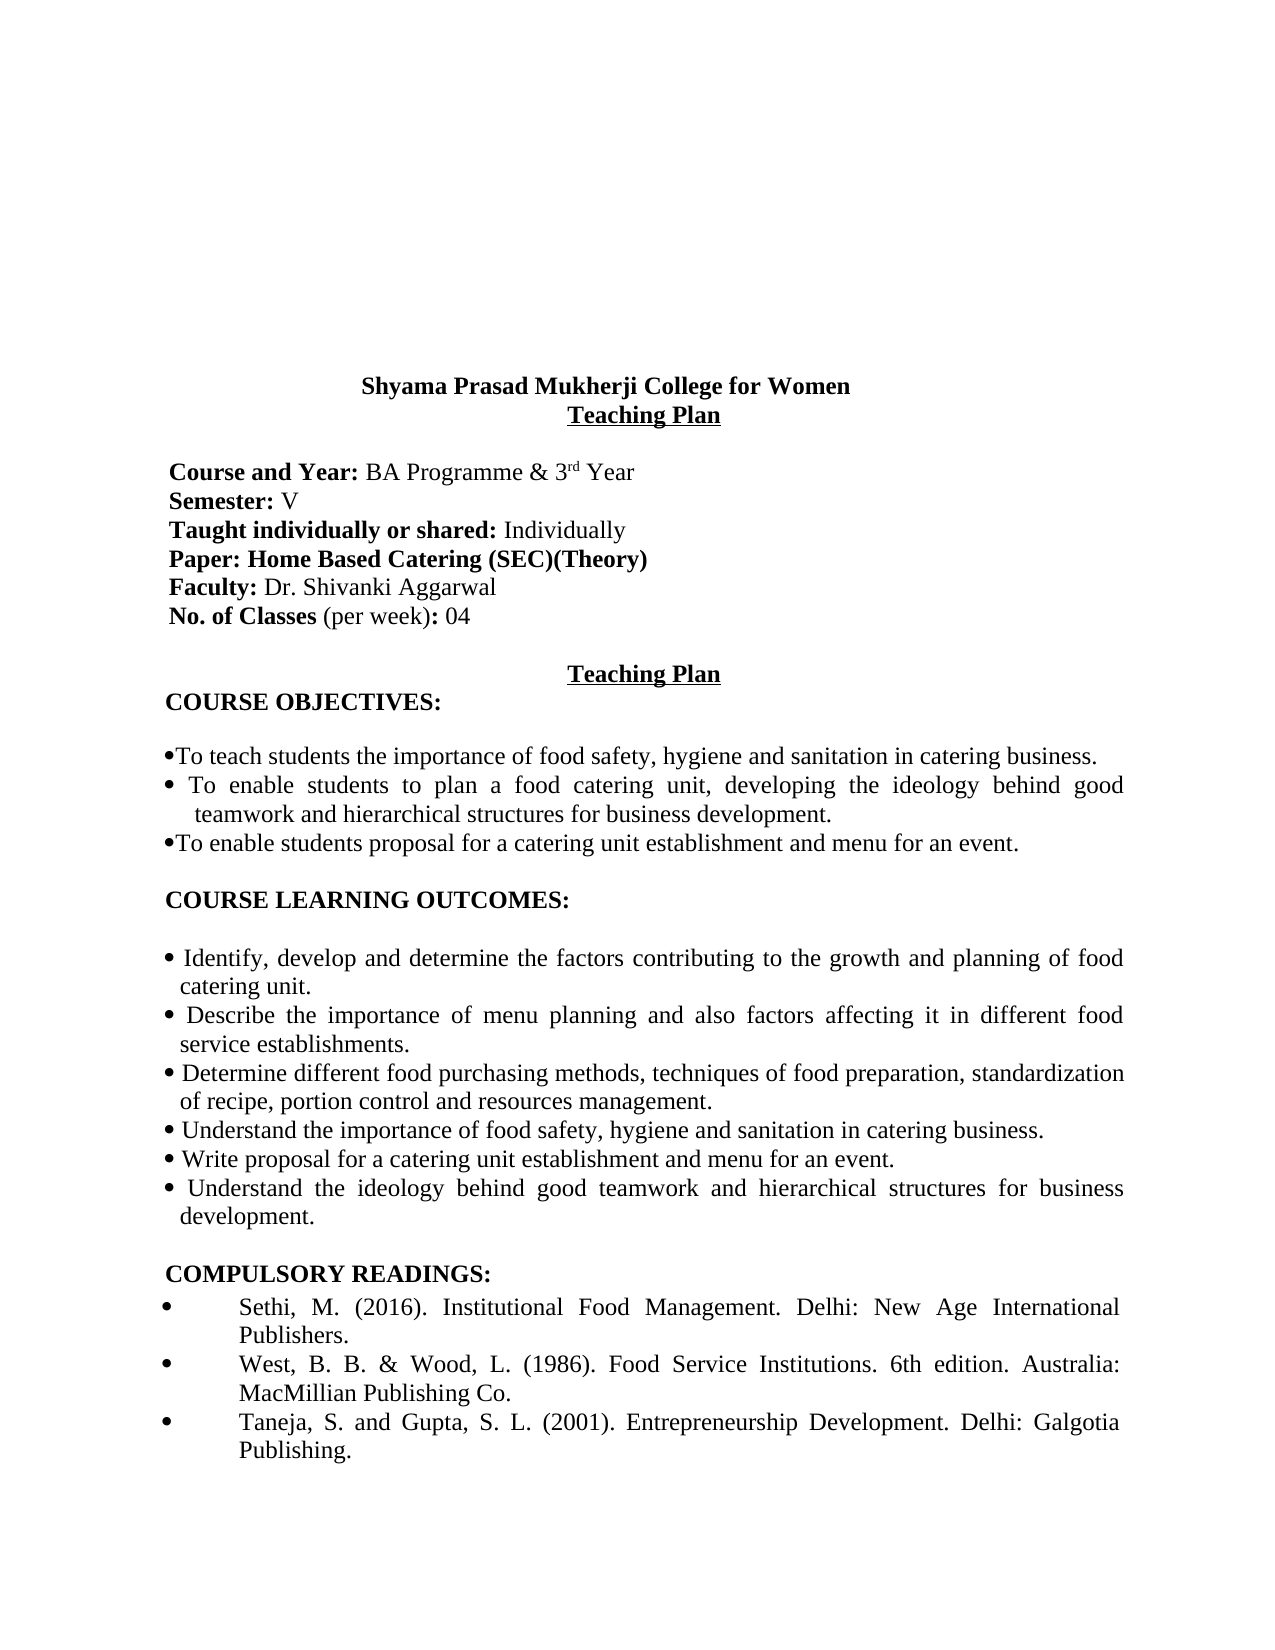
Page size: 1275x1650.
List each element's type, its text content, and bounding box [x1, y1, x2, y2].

text Write proposal for a catering unit establishment and menu for an event. [165, 1144, 1125, 1173]
text To teach students the importance of food safety, hygiene and sanitation in catering business. [165, 741, 1125, 770]
text Course and Year: BA Programme & 3rd Year [169, 457, 1125, 486]
text Understand the importance of food safety, hygiene and sanitation in catering business. [165, 1115, 1125, 1144]
text COMPULSORY READINGS: [165, 1259, 1121, 1288]
text Identify, develop and determine the factors contributing to the growth and planning of food catering unit. [165, 943, 1125, 1000]
text No. of Classes (per week): 04 [169, 601, 1125, 630]
list West, B. B. & Wood, L. (1986). Food Service Institutions. 6th edition. Australia: MacMillian Publishing Co. [162, 1349, 1121, 1407]
text Semester: V [169, 486, 1125, 515]
text To enable students proposal for a catering unit establishment and menu for an event. [165, 828, 1125, 856]
text Faculty: Dr. Shivanki Aggarwal [169, 572, 1125, 601]
text COURSE LEARNING OUTCOMES: [165, 885, 1125, 914]
text Teaching Plan [150, 400, 1137, 429]
text Taught individually or shared: Individually [169, 515, 1125, 544]
text COURSE OBJECTIVES: [165, 687, 1125, 716]
text Determine different food purchasing methods, techniques of food preparation, standardization of recipe, portion control and resources management. [165, 1058, 1125, 1115]
list Sethi, M. (2016). Institutional Food Management. Delhi: New Age International Publishers. [162, 1292, 1121, 1349]
text Describe the importance of menu planning and also factors affecting it in different food service establishments. [165, 1000, 1125, 1058]
text Understand the ideology behind good teamwork and hierarchical structures for business development. [165, 1173, 1125, 1230]
text Paper: Home Based Catering (SEC)(Theory) [150, 544, 1125, 572]
text To enable students to plan a food catering unit, developing the ideology behind good teamwork and hierarchical structures for business development. [165, 770, 1125, 828]
list Taneja, S. and Gupta, S. L. (2001). Entrepreneurship Development. Delhi: Galgotia Publishing. [162, 1407, 1121, 1464]
text Shyama Prasad Mukherji College for Women [150, 371, 1061, 400]
text Teaching Plan [150, 659, 1137, 687]
